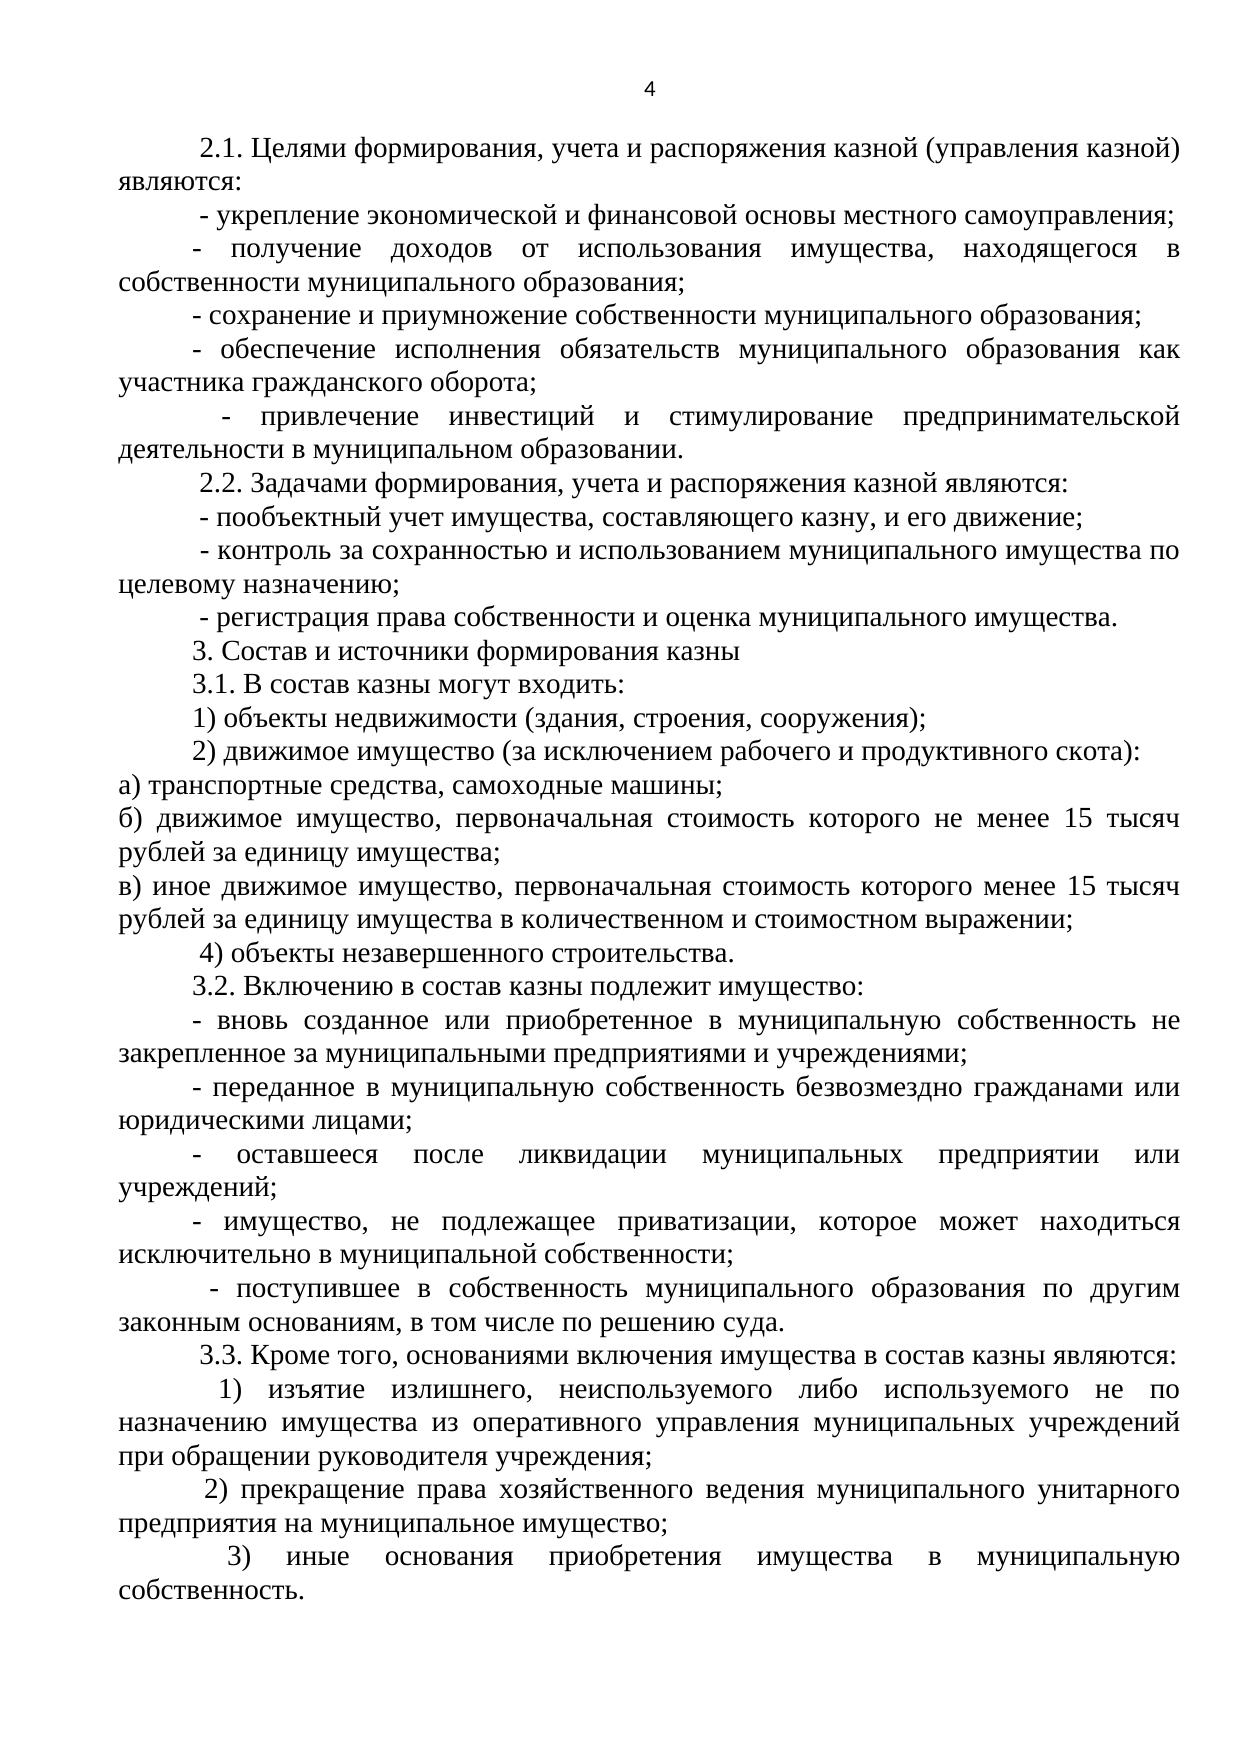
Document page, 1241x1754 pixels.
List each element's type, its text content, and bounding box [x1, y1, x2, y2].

text - переданное в муниципальную собственность безвозмездно гражданами или юридическими лицами; [118, 1069, 1181, 1136]
text а) транспортные средства, самоходные машины; [118, 767, 1181, 801]
text - укрепление экономической и финансовой основы местного самоуправления; [118, 197, 1181, 230]
text б) движимое имущество, первоначальная стоимость которого не менее 15 тысяч рублей за единицу имущества; [118, 801, 1181, 868]
text - регистрация права собственности и оценка муниципального имущества. [118, 599, 1181, 633]
text 3.2. Включению в состав казны подлежит имущество: [118, 968, 1181, 1002]
text 2) движимое имущество (за исключением рабочего и продуктивного скота): [118, 733, 1181, 767]
text 1) объекты недвижимости (здания, строения, сооружения); [118, 700, 1181, 733]
text 3.1. В состав казны могут входить: [118, 666, 1181, 700]
text - обеспечение исполнения обязательств муниципального образования как участника гражданского оборота; [118, 331, 1181, 398]
text - сохранение и приумножение собственности муниципального образования; [118, 297, 1181, 331]
text - имущество, не подлежащее приватизации, которое может находиться исключительно в муниципальной собственности; [118, 1203, 1181, 1270]
text - оставшееся после ликвидации муниципальных предприятии или учреждений; [118, 1136, 1181, 1203]
text 2.1. Целями формирования, учета и распоряжения казной (управления казной) являются: [118, 130, 1181, 197]
text 2) прекращение права хозяйственного ведения муниципального унитарного предприятия на муниципальное имущество; [118, 1471, 1181, 1538]
text - вновь созданное или приобретенное в муниципальную собственность не закрепленное за муниципальными предприятиями и учреждениями; [118, 1002, 1181, 1069]
text 4) объекты незавершенного строительства. [118, 935, 1181, 968]
text - поступившее в собственность муниципального образования по другим законным основаниям, в том числе по решению суда. [118, 1270, 1181, 1337]
text 3. Состав и источники формирования казны [118, 633, 1181, 666]
text - пообъектный учет имущества, составляющего казну, и его движение; [118, 499, 1181, 532]
text 1) изъятие излишнего, неиспользуемого либо используемого не по назначению имущества из оперативного управления муниципальных учреждений при обращении руководителя учреждения; [118, 1371, 1181, 1471]
text 2.2. Задачами формирования, учета и распоряжения казной являются: [118, 465, 1181, 499]
text - получение доходов от использования имущества, находящегося в собственности муниципального образования; [118, 230, 1181, 297]
text - привлечение инвестиций и стимулирование предпринимательской деятельности в муниципальном образовании. [118, 398, 1181, 465]
text 3) иные основания приобретения имущества в муниципальную собственность. [118, 1538, 1181, 1606]
text - контроль за сохранностью и использованием муниципального имущества по целевому назначению; [118, 532, 1181, 599]
text 3.3. Кроме того, основаниями включения имущества в состав казны являются: [118, 1337, 1181, 1371]
text в) иное движимое имущество, первоначальная стоимость которого менее 15 тысяч рублей за единицу имущества в количественном и стоимостном выражении; [118, 868, 1181, 935]
